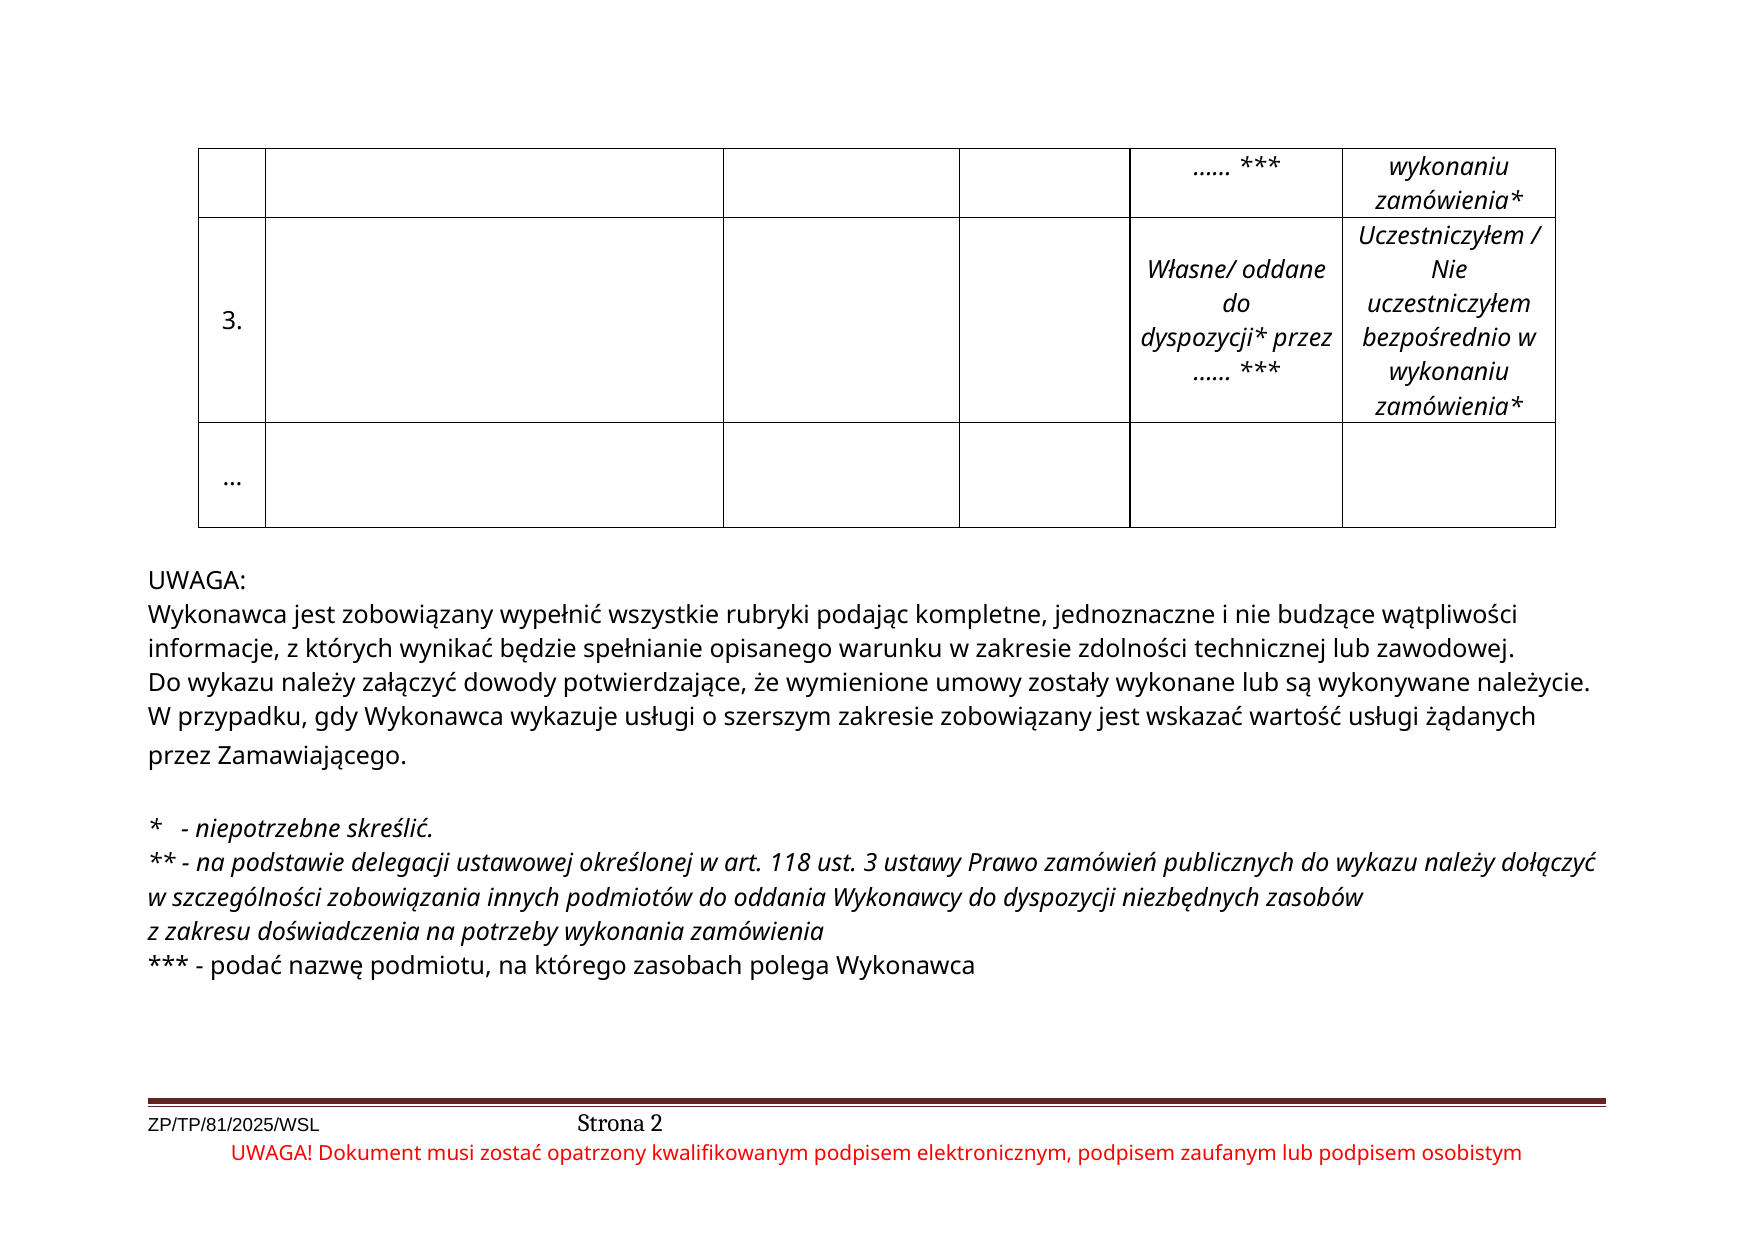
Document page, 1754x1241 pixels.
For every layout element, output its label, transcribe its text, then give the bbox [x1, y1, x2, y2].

table_cell [960, 149, 1129, 217]
text Wykonawca jest zobowiązany wypełnić wszystkie rubryki podając kompletne, jednoznaczne i nie budzące wątpliwości informacje, z których wynikać będzie spełnianie opisanego warunku w zakresie zdolności technicznej lub zawodowej. [148, 596, 1606, 664]
table_cell [724, 218, 959, 422]
text *** - podać nazwę podmiotu, na którego zasobach polega Wykonawca [148, 947, 1606, 981]
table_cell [1131, 149, 1342, 217]
table_cell [266, 218, 723, 422]
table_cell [1343, 218, 1555, 422]
table_cell [266, 149, 723, 217]
table_cell [960, 218, 1129, 422]
text W przypadku, gdy Wykonawca wykazuje usługi o szerszym zakresie zobowiązany jest wskazać wartość usługi żądanych przez Zamawiającego. [148, 699, 1606, 772]
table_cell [1343, 149, 1555, 217]
table_cell [960, 423, 1129, 527]
text UWAGA: [148, 562, 1606, 596]
table_cell [1343, 423, 1555, 527]
text ** - na podstawie delegacji ustawowej określonej w art. 118 ust. 3 ustawy Prawo zamówień publicznych do wykazu należy dołączyć w szczególności zobowiązania innych podmiotów do oddania Wykonawcy do dyspozycji niezbędnych zasobów z zakresu doświadczenia na potrzeby wykonania zamówienia [148, 845, 1606, 947]
table_cell … [199, 423, 265, 527]
table_cell [1131, 423, 1342, 527]
table_cell [724, 423, 959, 527]
table_cell [724, 149, 959, 217]
text Do wykazu należy załączyć dowody potwierdzające, że wymienione umowy zostały wykonane lub są wykonywane należycie. [148, 664, 1606, 699]
table_cell 2. [199, 149, 265, 217]
table_cell 3. [199, 218, 265, 422]
table_cell [266, 423, 723, 527]
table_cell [1131, 218, 1342, 422]
text * - niepotrzebne skreślić. [148, 811, 1606, 845]
